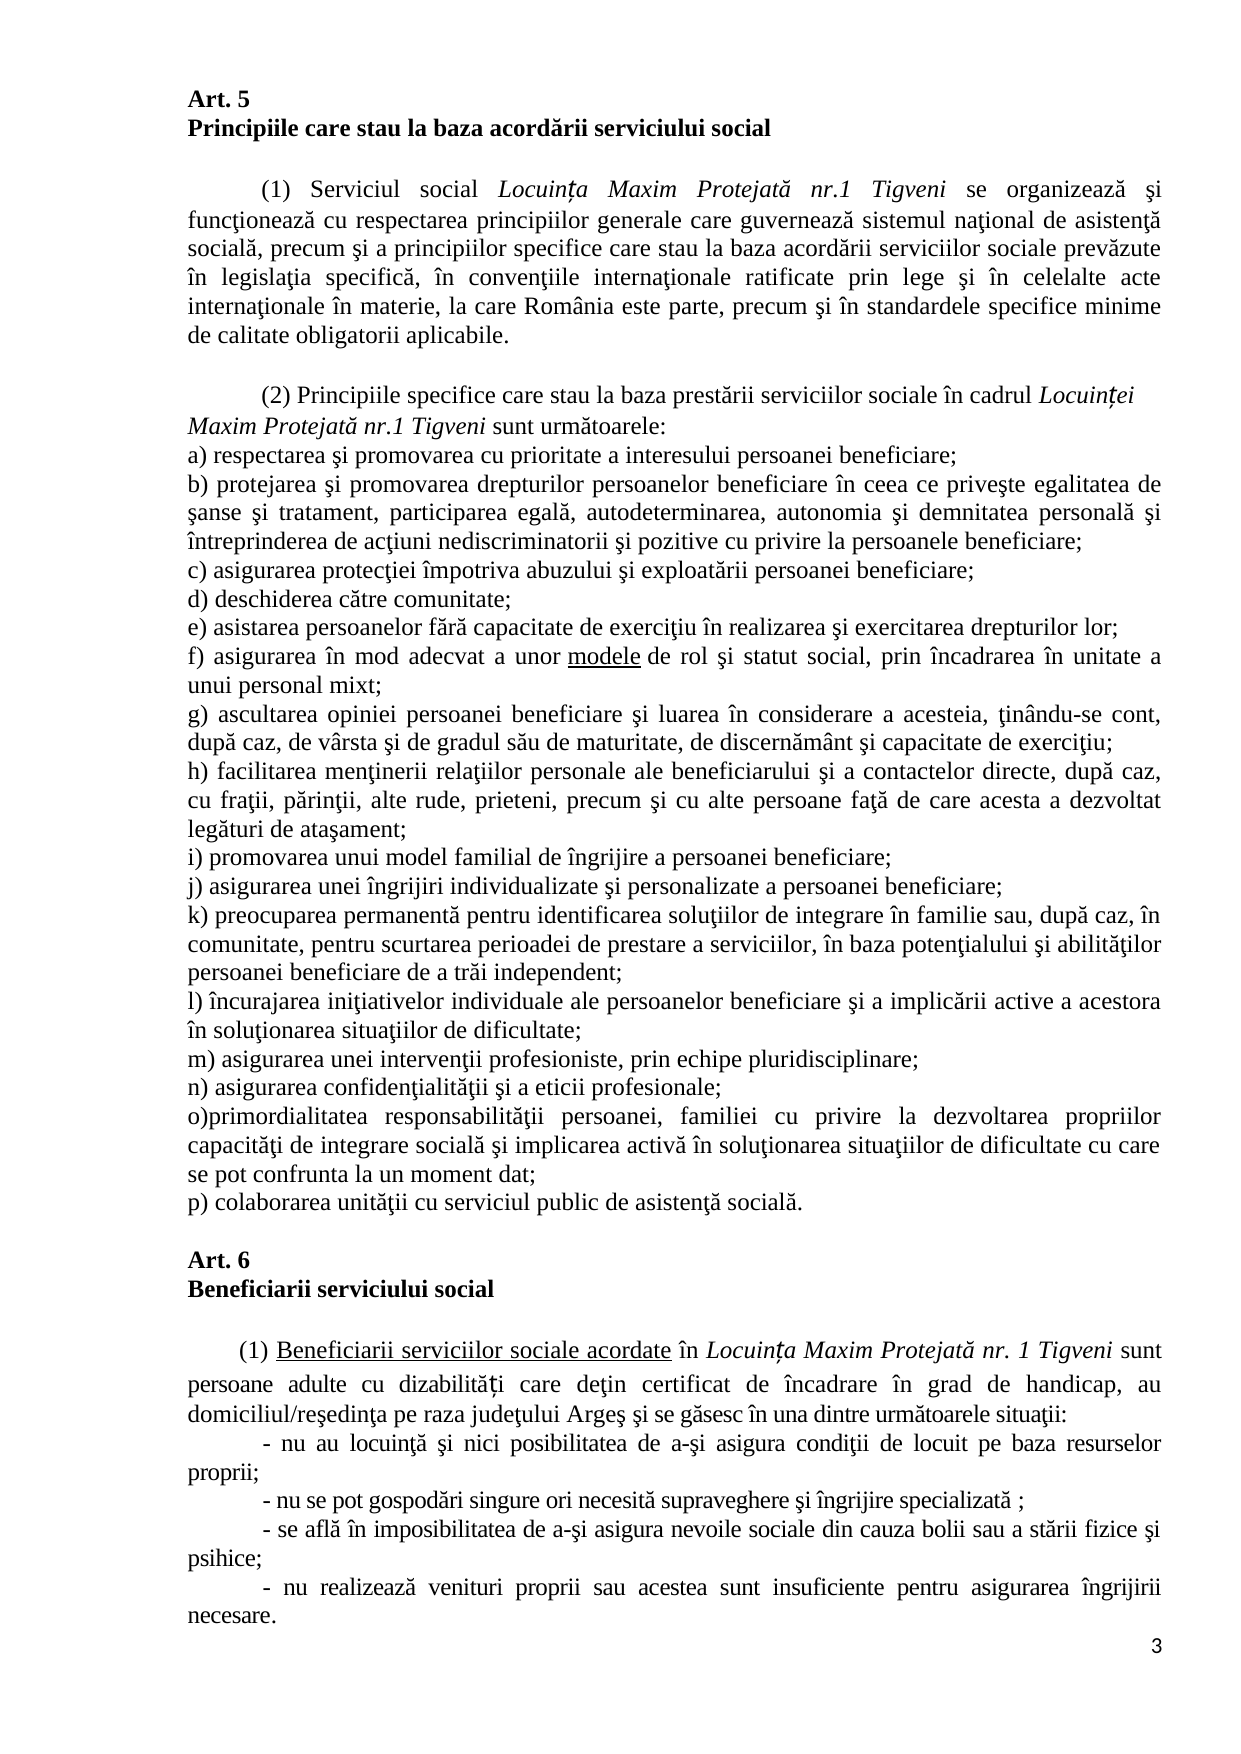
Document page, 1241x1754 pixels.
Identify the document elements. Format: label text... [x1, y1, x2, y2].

text k) preocuparea permanentă pentru identificarea soluţiilor de integrare în familie sau, după caz, în comunitate, pentru scurtarea perioadei de prestare a serviciilor, în baza potenţialului şi abilităţilor persoanei beneficiare de a trăi independent; [187, 900, 1162, 986]
text m) asigurarea unei intervenţii profesioniste, prin echipe pluridisciplinare; [187, 1044, 1162, 1072]
text o)primordialitatea responsabilităţii persoanei, familiei cu privire la dezvoltarea propriilor capacităţi de integrare socială şi implicarea activă în soluţionarea situaţiilor de dificultate cu care se pot confrunta la un moment dat; [187, 1101, 1162, 1187]
text b) protejarea şi promovarea drepturilor persoanelor beneficiare în ceea ce priveşte egalitatea de şanse şi tratament, participarea egală, autodeterminarea, autonomia şi demnitatea personală şi întreprinderea de acţiuni nediscriminatorii şi pozitive cu privire la persoanele beneficiare; [187, 469, 1162, 555]
text l) încurajarea iniţiativelor individuale ale persoanelor beneficiare şi a implicării active a acestora în soluţionarea situaţiilor de dificultate; [187, 986, 1162, 1044]
text e) asistarea persoanelor fără capacitate de exerciţiu în realizarea şi exercitarea drepturilor lor; [187, 612, 1162, 641]
text n) asigurarea confidenţialităţii şi a eticii profesionale; [187, 1072, 1162, 1101]
text (1) Serviciul social Locuința Maxim Protejată nr.1 Tigveni se organizează şi funcţionează cu respectarea principiilor generale care guvernează sistemul naţional de asistenţă socială, precum şi a principiilor specifice care stau la baza acordării serviciilor sociale prevăzute în legislaţia specifică, în convenţiile internaţionale ratificate prin lege şi în celelalte acte internaţionale în materie, la care România este parte, precum şi în standardele specifice minime de calitate obligatorii aplicabile. [187, 171, 1162, 348]
text f) asigurarea în mod adecvat a unor modele de rol şi statut social, prin încadrarea în unitate a unui personal mixt; [187, 641, 1162, 699]
text - se află în imposibilitatea de a-şi asigura nevoile sociale din cauza bolii sau a stării fizice şi psihice; [187, 1514, 1162, 1572]
text Art. 5 [187, 84, 1162, 113]
text Beneficiarii serviciului social [187, 1274, 1162, 1302]
text d) deschiderea către comunitate; [187, 584, 1162, 612]
text g) ascultarea opiniei persoanei beneficiare şi luarea în considerare a acesteia, ţinându-se cont, după caz, de vârsta şi de gradul său de maturitate, de discernământ şi capacitate de exerciţiu; [187, 699, 1162, 756]
text h) facilitarea menţinerii relaţiilor personale ale beneficiarului şi a contactelor directe, după caz, cu fraţii, părinţii, alte rude, prieteni, precum şi cu alte persoane faţă de care acesta a dezvoltat legături de ataşament; [187, 756, 1162, 842]
text c) asigurarea protecţiei împotriva abuzului şi exploatării persoanei beneficiare; [187, 555, 1162, 584]
text - nu au locuinţă şi nici posibilitatea de a-şi asigura condiţii de locuit pe baza resurselor proprii; [187, 1428, 1162, 1486]
text p) colaborarea unităţii cu serviciul public de asistenţă socială. [187, 1187, 1162, 1216]
text - nu se pot gospodări singure ori necesită supraveghere şi îngrijire specializată ; [187, 1486, 1162, 1514]
text j) asigurarea unei îngrijiri individualizate şi personalizate a persoanei beneficiare; [187, 871, 1162, 900]
text i) promovarea unui model familial de îngrijire a persoanei beneficiare; [187, 842, 1162, 871]
text (1) Beneficiarii serviciilor sociale acordate în Locuința Maxim Protejată nr. 1 Tigveni sunt persoane adulte cu dizabilități care deţin certificat de încadrare în grad de handicap, au domiciliul/reşedinţa pe raza judeţului Argeş şi se găsesc în una dintre următoarele situaţii: [187, 1331, 1162, 1428]
text (2) Principiile specifice care stau la baza prestării serviciilor sociale în cadrul Locuinței Maxim Protejată nr.1 Tigveni sunt următoarele: [187, 377, 1162, 440]
text Principiile care stau la baza acordării serviciului social [187, 113, 1162, 142]
text - nu realizează venituri proprii sau acestea sunt insuficiente pentru asigurarea îngrijirii necesare. [187, 1572, 1162, 1629]
text a) respectarea şi promovarea cu prioritate a interesului persoanei beneficiare; [187, 440, 1162, 469]
text Art. 6 [187, 1245, 1162, 1274]
